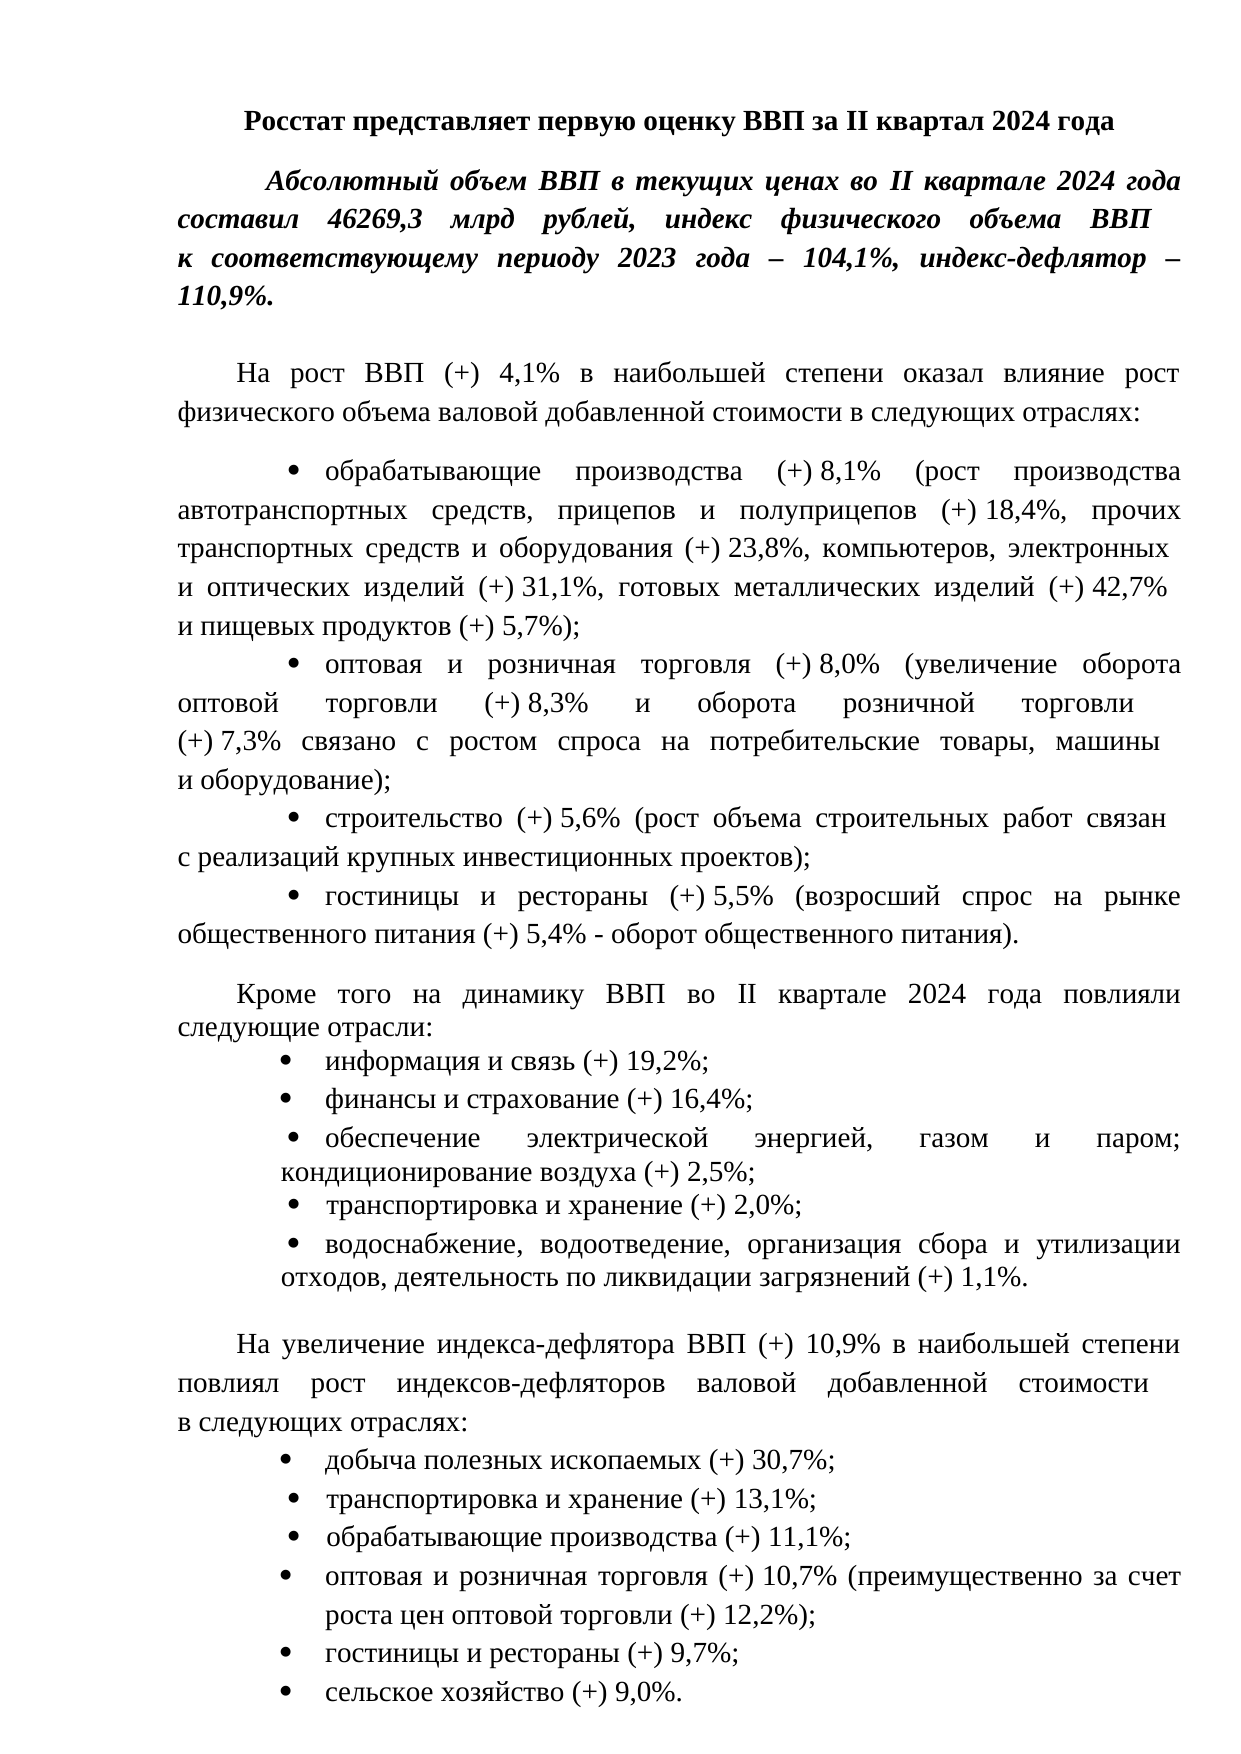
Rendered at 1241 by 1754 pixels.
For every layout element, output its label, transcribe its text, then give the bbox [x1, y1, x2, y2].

text На рост ВВП (+) 4,1% в наибольшей степени оказал влияние рост физического объема валовой добавленной стоимости в следующих отраслях: [177, 356, 1181, 428]
text Кроме того на динамику ВВП во II квартале 2024 года повлияли следующие отрасли: [177, 976, 1181, 1043]
list обрабатывающие производства (+) 8,1% (рост производства автотранспортных средств, прицепов и полуприцепов (+) 18,4%, прочих транспортных средств и оборудования (+) 23,8%, компьютеров, электронных и оптических изделий (+) 31,1%, готовых металлических изделий (+) 42,7% и пищевых продуктов (+) 5,7%); [177, 453, 1181, 641]
list оптовая и розничная торговля (+) 10,7% (преимущественно за счет роста цен оптовой торговли (+) 12,2%); [281, 1558, 1181, 1630]
list строительство (+) 5,6% (рост объема строительных работ связан с реализаций крупных инвестиционных проектов); [177, 801, 1181, 873]
list водоснабжение, водоотведение, организация сбора и утилизации отходов, деятельность по ликвидации загрязнений (+) 1,1%. [281, 1226, 1181, 1293]
list сельское хозяйство (+) 9,0%. [281, 1674, 1181, 1708]
text На увеличение индекса-дефлятора ВВП (+) 10,9% в наибольшей степени повлиял рост индексов-дефляторов валовой добавленной стоимости в следующих отраслях: [177, 1327, 1181, 1437]
list гостиницы и рестораны (+) 5,5% (возросший спрос на рынке общественного питания (+) 5,4% - оборот общественного питания). [177, 878, 1181, 950]
text Росстат представляет первую оценку ВВП за II квартал 2024 года [177, 103, 1181, 137]
list гостиницы и рестораны (+) 9,7%; [281, 1635, 1181, 1669]
list обеспечение электрической энергией, газом и паром; кондиционирование воздуха (+) 2,5%; [281, 1120, 1181, 1187]
list транспортировка и хранение (+) 13,1%; [288, 1481, 1181, 1514]
list финансы и страхование (+) 16,4%; [281, 1081, 1181, 1115]
text Абсолютный объем ВВП в текущих ценах во II квартале 2024 года составил 46269,3 млрд рублей, индекс физического объема ВВП к соответствующему периоду 2023 года – 104,1%, индекс-дефлятор – 110,9%. [177, 163, 1181, 312]
list транспортировка и хранение (+) 2,0%; [288, 1187, 1181, 1221]
list обрабатывающие производства (+) 11,1%; [288, 1519, 1181, 1553]
list добыча полезных ископаемых (+) 30,7%; [281, 1442, 1181, 1476]
list оптовая и розничная торговля (+) 8,0% (увеличение оборота оптовой торговли (+) 8,3% и оборота розничной торговли (+) 7,3% связано с ростом спроса на потребительские товары, машины и оборудование); [177, 646, 1181, 796]
list информация и связь (+) 19,2%; [281, 1043, 1181, 1076]
